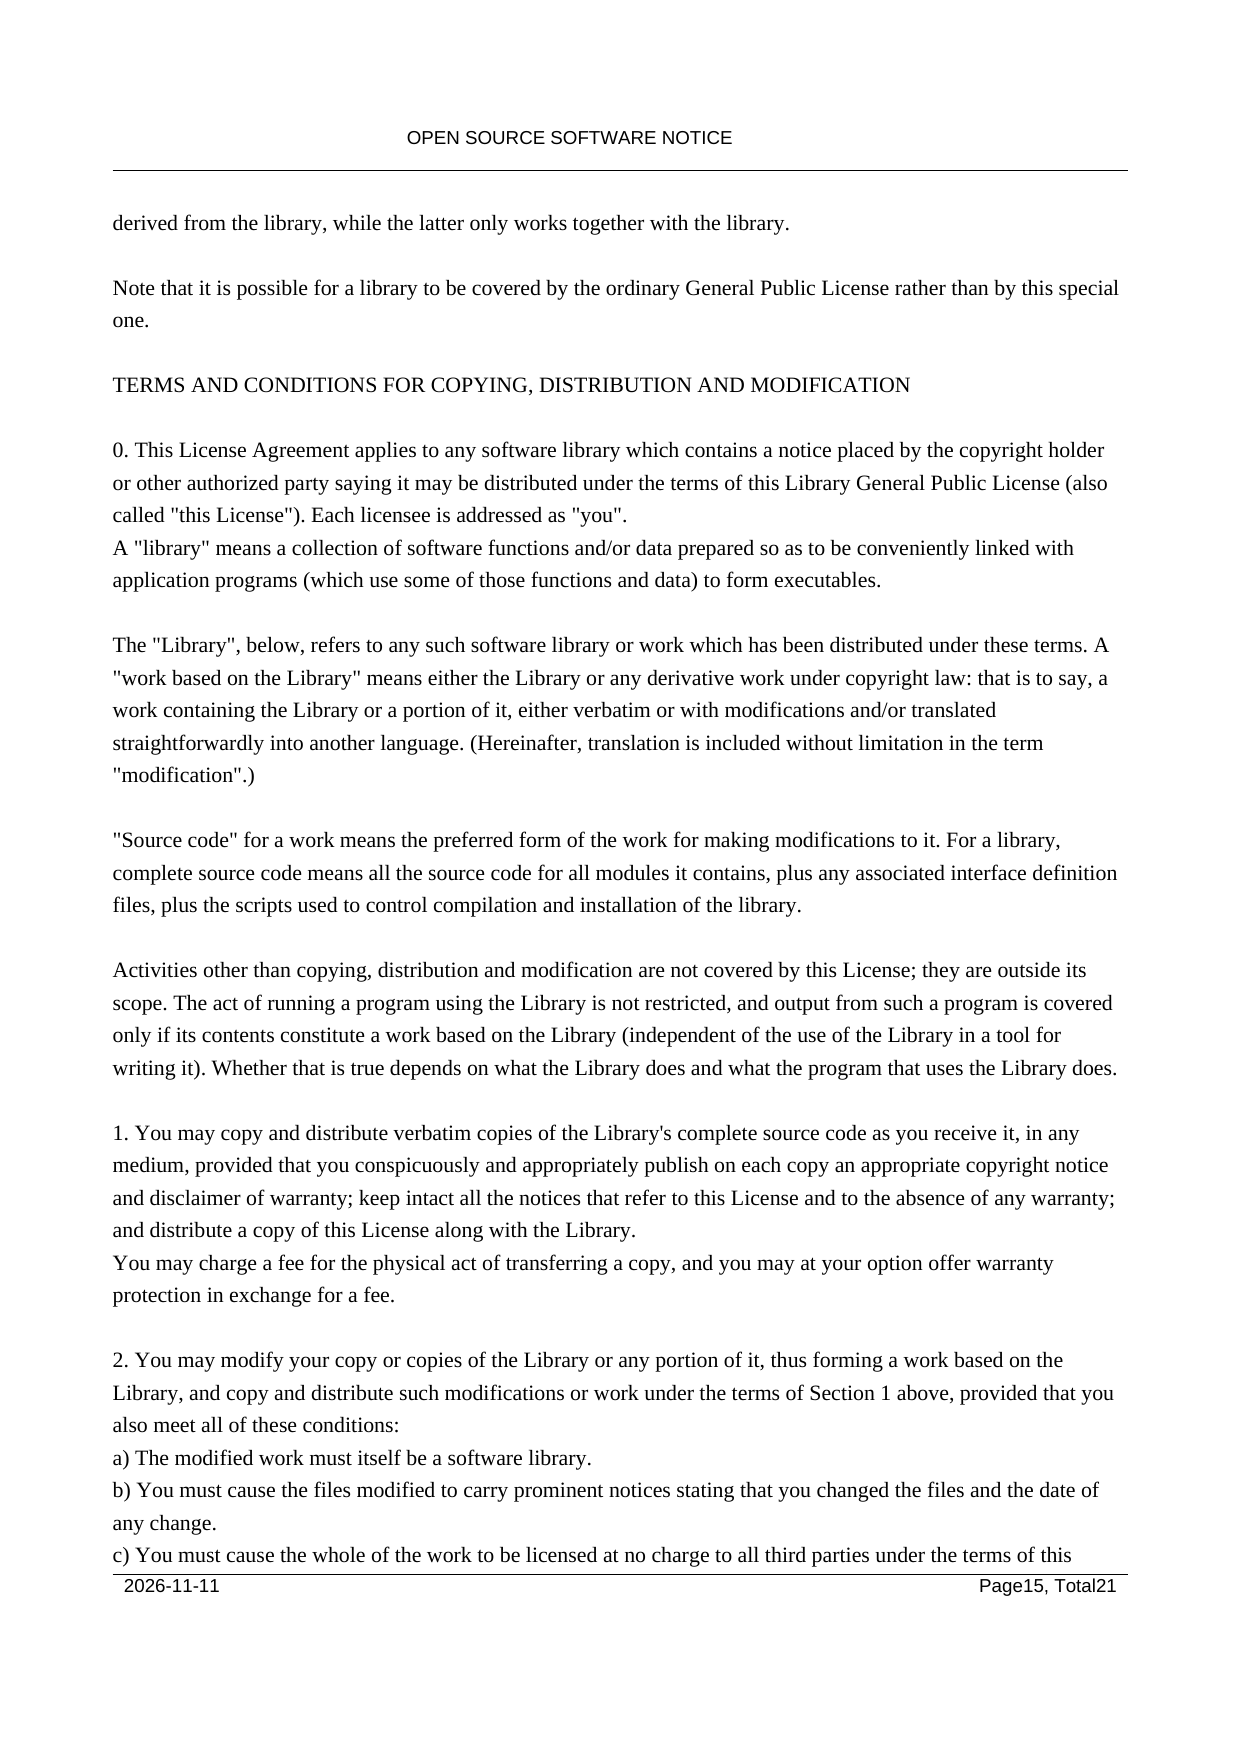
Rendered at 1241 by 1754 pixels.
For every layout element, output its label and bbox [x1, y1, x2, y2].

text [112, 206, 1128, 1571]
